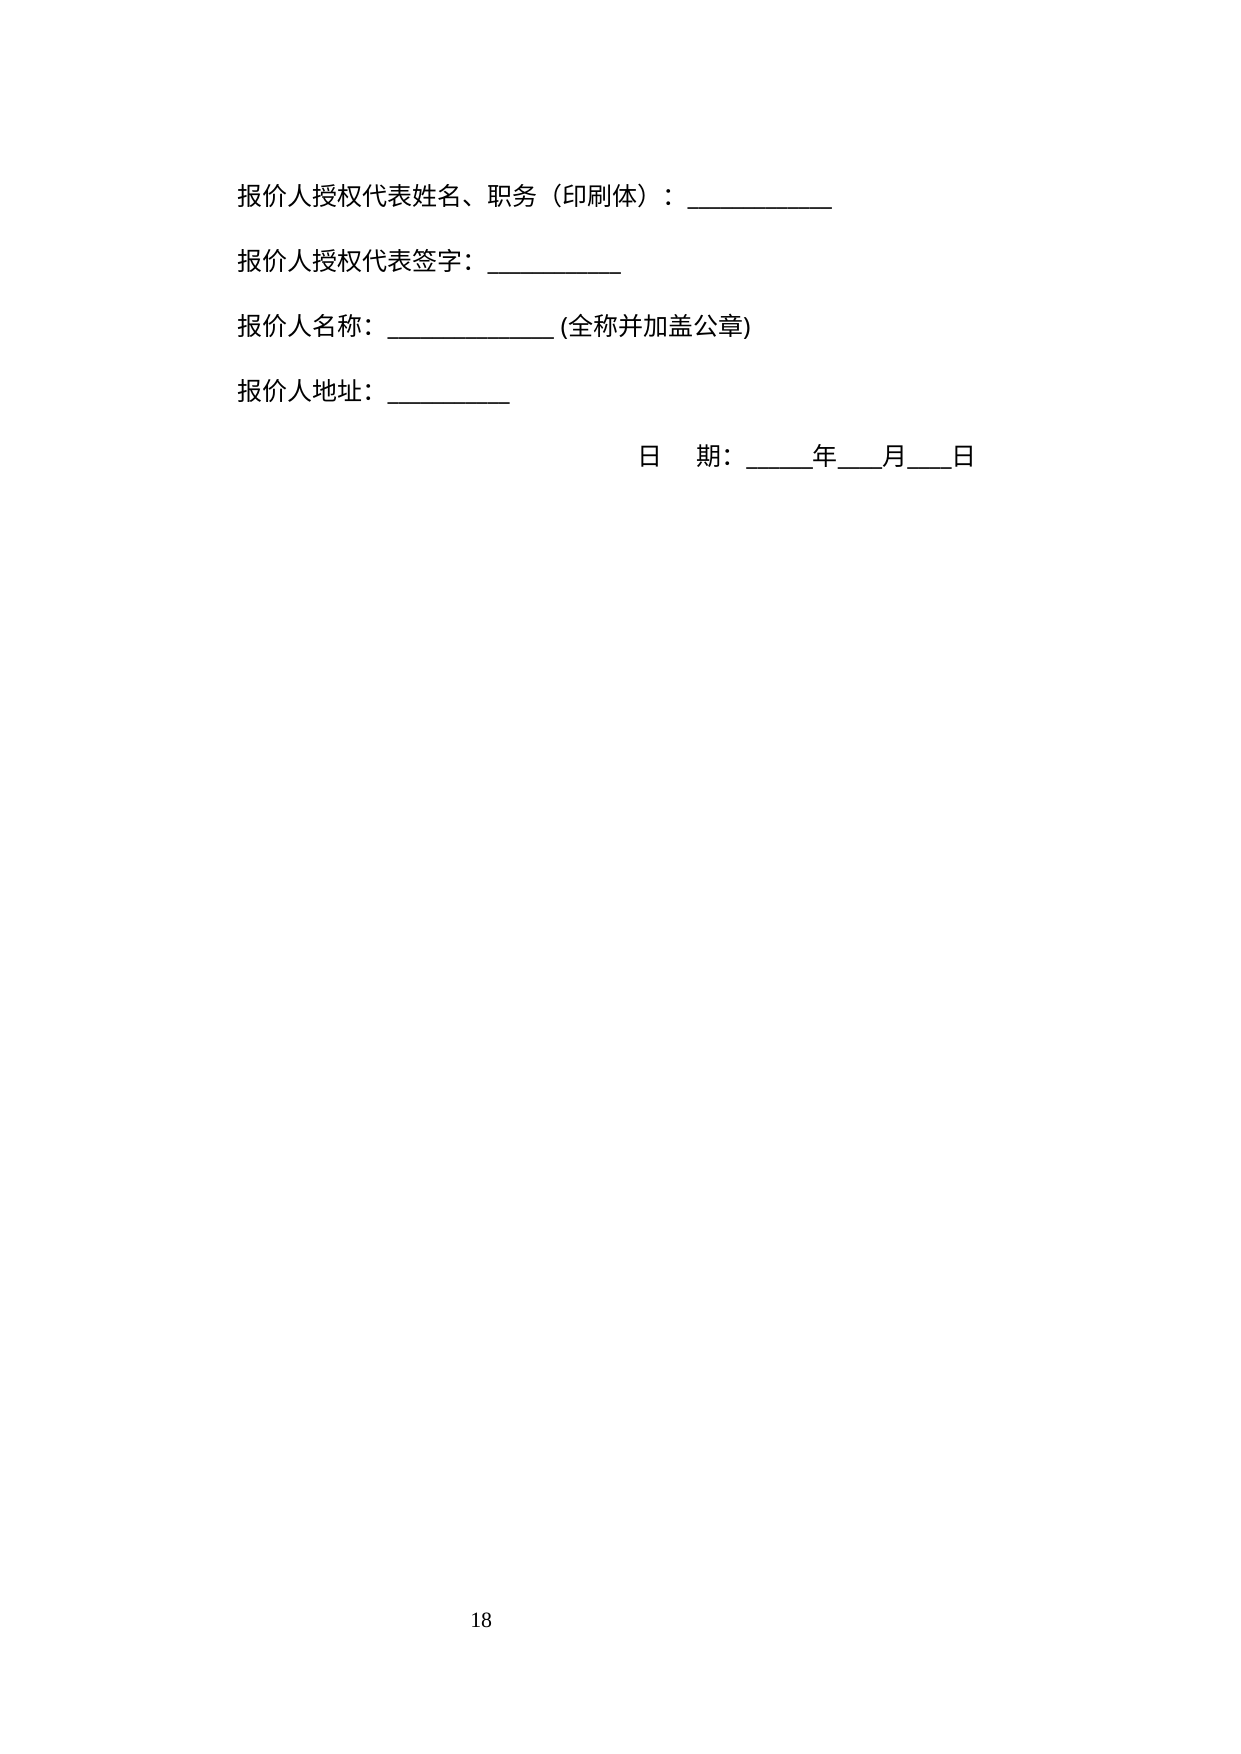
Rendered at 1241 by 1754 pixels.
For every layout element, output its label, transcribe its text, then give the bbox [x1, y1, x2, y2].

text 报价人地址：___________ [187, 357, 1053, 422]
text 报价人授权代表姓名、职务（印刷体）：_____________ [187, 162, 1053, 227]
text 日 期：______年____月____日 [187, 422, 1053, 487]
text 报价人授权代表签字：____________ [187, 227, 1053, 292]
text 报价人名称：_______________ (全称并加盖公章) [187, 292, 1053, 357]
